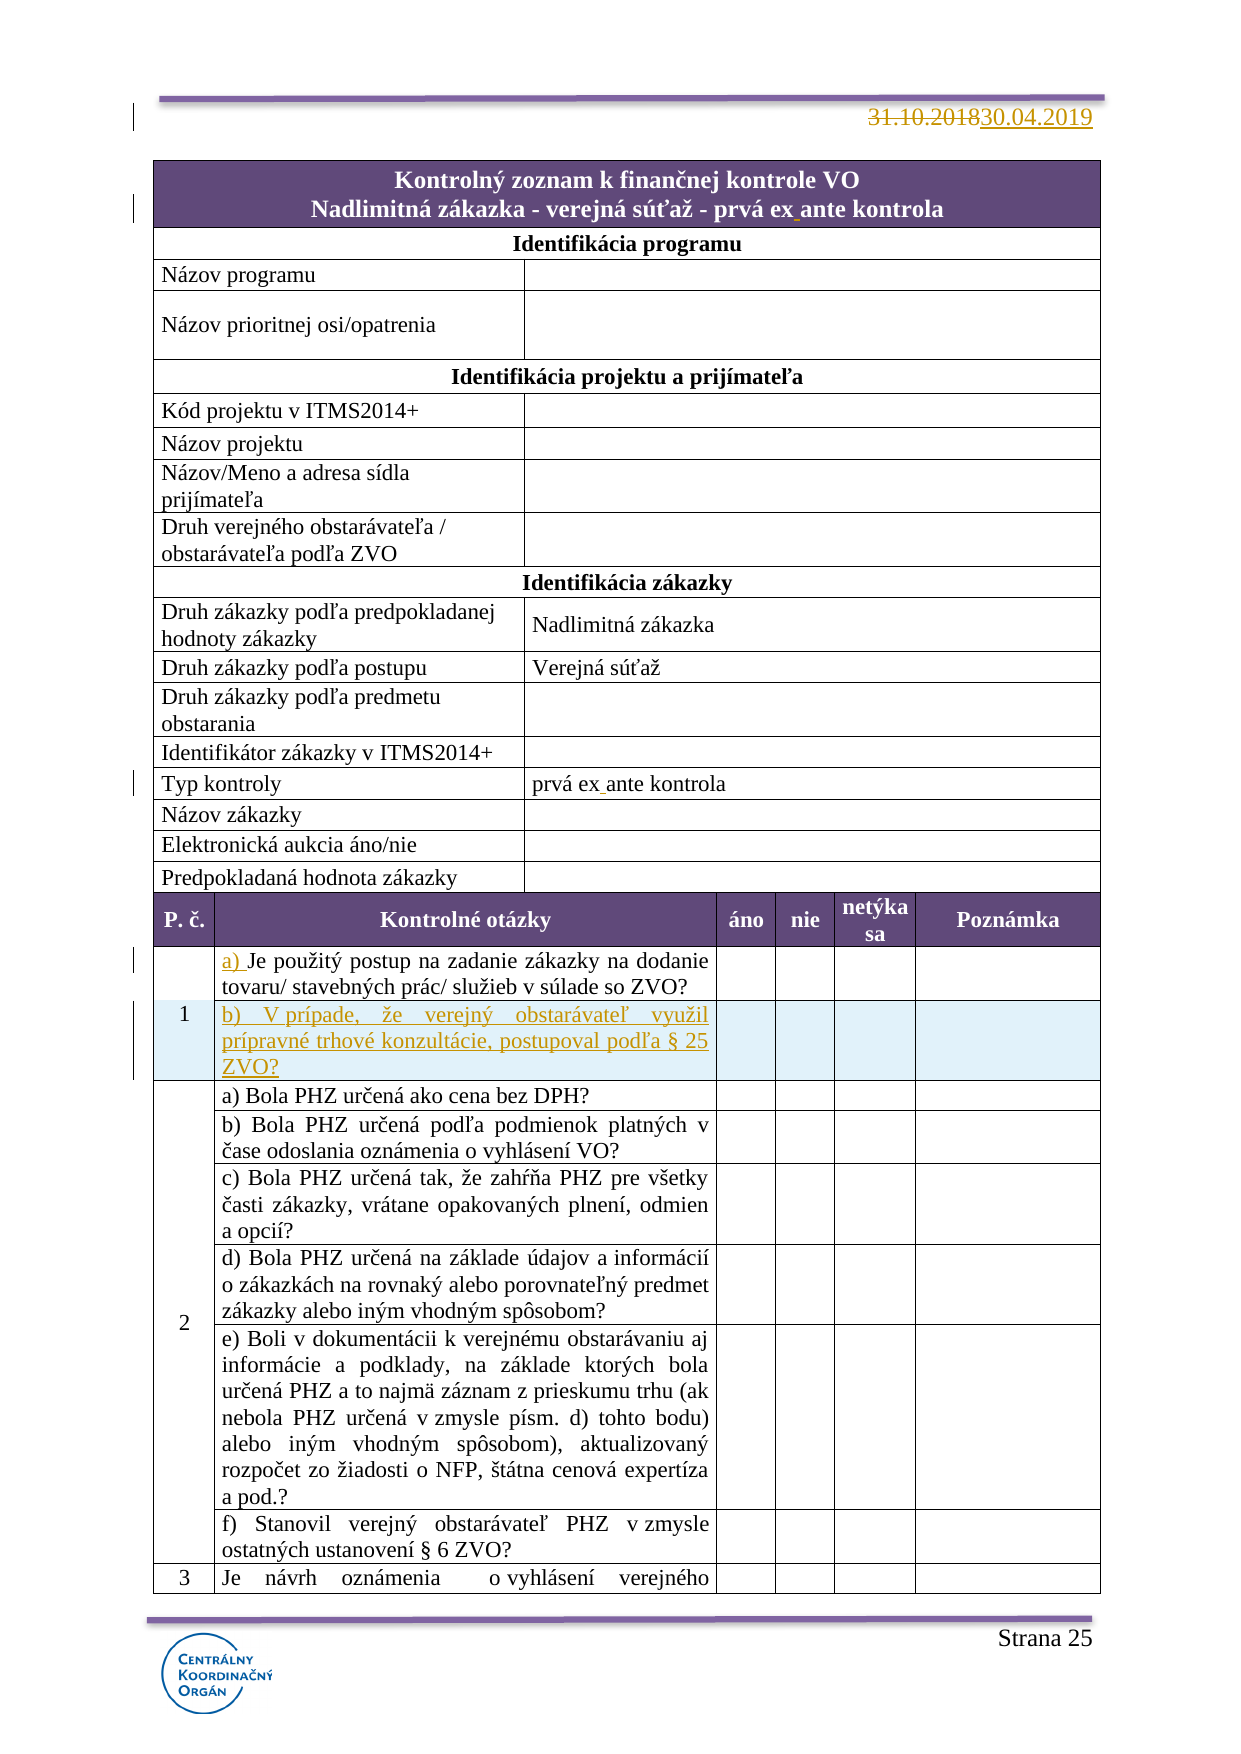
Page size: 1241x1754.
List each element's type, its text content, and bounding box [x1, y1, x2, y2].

table_cell [717, 1510, 775, 1563]
table_cell [835, 947, 915, 1000]
table_cell Druh zákazky podľa postupu [154, 652, 524, 682]
table_cell b) Bola PHZ určená podľa podmienok platných v čase odoslania oznámenia o vyhlásení VO? [215, 1111, 716, 1163]
table_cell [776, 1325, 834, 1509]
table_cell [525, 460, 1100, 512]
table_cell [835, 1164, 915, 1243]
table_cell [916, 1081, 1100, 1109]
table_header Kontrolný zoznam k finančnej kontrole VO Nadlimitná zákazka - verejná súťaž - prvá exante kontrola [154, 161, 1100, 227]
table_cell [776, 1245, 834, 1323]
table_cell Názov programu [154, 260, 524, 290]
table_cell [835, 1510, 915, 1563]
table_cell [835, 1325, 915, 1509]
table_cell prvá exante kontrola [525, 768, 1100, 798]
table_cell [525, 260, 1100, 290]
table_cell áno [717, 893, 775, 946]
table_cell Názov prioritnej osi/opatrenia [154, 291, 524, 358]
table_cell f) Stanovil verejný obstarávateľ PHZ v zmysle ostatných ustanovení § 6 ZVO? [215, 1510, 716, 1563]
table_cell [525, 800, 1100, 830]
table_cell [835, 1081, 915, 1109]
table_cell Názov zákazky [154, 800, 524, 830]
table_cell 3 [154, 1564, 214, 1593]
table_cell [717, 1081, 775, 1109]
table_cell [776, 947, 834, 1000]
table_cell [916, 947, 1100, 1000]
table_cell Identifikácia programu [154, 228, 1100, 258]
table_cell Druh verejného obstarávateľa / obstarávateľa podľa ZVO [154, 513, 524, 566]
table_cell [717, 1111, 775, 1163]
table_cell 2 [154, 1081, 214, 1563]
table_cell Názov projektu [154, 428, 524, 458]
table_cell [717, 947, 775, 1000]
table_cell e) Boli v dokumentácii k verejnému obstarávaniu aj informácie a podklady, na základe ktorých bola určená PHZ a to najmä záznam z prieskumu trhu (ak nebola PHZ určená v zmysle písm. d) tohto bodu) alebo iným vhodným spôsobom), aktualizovaný rozpočet zo žiadosti o NFP, štátna cenová expertíza a pod.? [215, 1325, 716, 1509]
table_cell nie [776, 893, 834, 946]
table_cell [525, 862, 1100, 892]
table_cell Kontrolné otázky [215, 893, 716, 946]
table_cell [525, 683, 1100, 736]
table_cell Identifikácia projektu a prijímateľa [154, 360, 1100, 393]
table_cell Typ kontroly [154, 768, 524, 798]
table_cell [525, 291, 1100, 358]
table_cell [776, 1081, 834, 1109]
table_cell [776, 1111, 834, 1163]
table_cell d) Bola PHZ určená na základe údajov a informácií o zákazkách na rovnaký alebo porovnateľný predmet zákazky alebo iným vhodným spôsobom? [215, 1245, 716, 1323]
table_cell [215, 1564, 716, 1593]
table_cell [525, 394, 1100, 427]
table_cell [717, 1245, 775, 1323]
table_cell [835, 1245, 915, 1323]
table_cell [525, 428, 1100, 458]
table_cell [916, 1510, 1100, 1563]
table_cell [525, 513, 1100, 566]
table_cell Identifikátor zákazky v ITMS2014+ [154, 737, 524, 767]
table_cell [717, 1164, 775, 1243]
table_cell Kód projektu v ITMS2014+ [154, 394, 524, 427]
table_cell [525, 737, 1100, 767]
table_cell [835, 1111, 915, 1163]
table_cell [835, 1564, 915, 1593]
table_cell netýka sa [835, 893, 915, 946]
table_cell Je použitý postup na zadanie zákazky na dodanie tovaru/ stavebných prác/ služieb v súlade so ZVO? [215, 947, 716, 1000]
table_cell [916, 1245, 1100, 1323]
table_cell a) Bola PHZ určená ako cena bez DPH? [215, 1081, 716, 1109]
table_cell Nadlimitná zákazka [525, 598, 1100, 651]
table_cell [916, 1325, 1100, 1509]
table_cell [717, 1325, 775, 1509]
table_cell [776, 1510, 834, 1563]
table_cell Elektronická aukcia áno/nie [154, 831, 524, 861]
table_cell [916, 1164, 1100, 1243]
table_cell Druh zákazky podľa predmetu obstarania [154, 683, 524, 736]
table_cell Druh zákazky podľa predpokladanej hodnoty zákazky [154, 598, 524, 651]
table_cell 1 [154, 947, 214, 1080]
table_cell Predpokladaná hodnota zákazky [154, 862, 524, 892]
table_cell [916, 1111, 1100, 1163]
table_cell c) Bola PHZ určená tak, že zahŕňa PHZ pre všetky časti zákazky, vrátane opakovaných plnení, odmien a opcií? [215, 1164, 716, 1243]
table_cell Verejná súťaž [525, 652, 1100, 682]
picture [159, 1631, 272, 1713]
table_cell [525, 831, 1100, 861]
table_cell [717, 1564, 775, 1593]
table_cell [776, 1164, 834, 1243]
table_cell P. č. [154, 893, 214, 946]
table_cell Identifikácia zákazky [154, 567, 1100, 597]
table_cell [776, 1564, 834, 1593]
table_cell Poznámka [916, 893, 1100, 946]
table_cell [916, 1564, 1100, 1593]
table_cell Názov/Meno a adresa sídla prijímateľa [154, 460, 524, 512]
